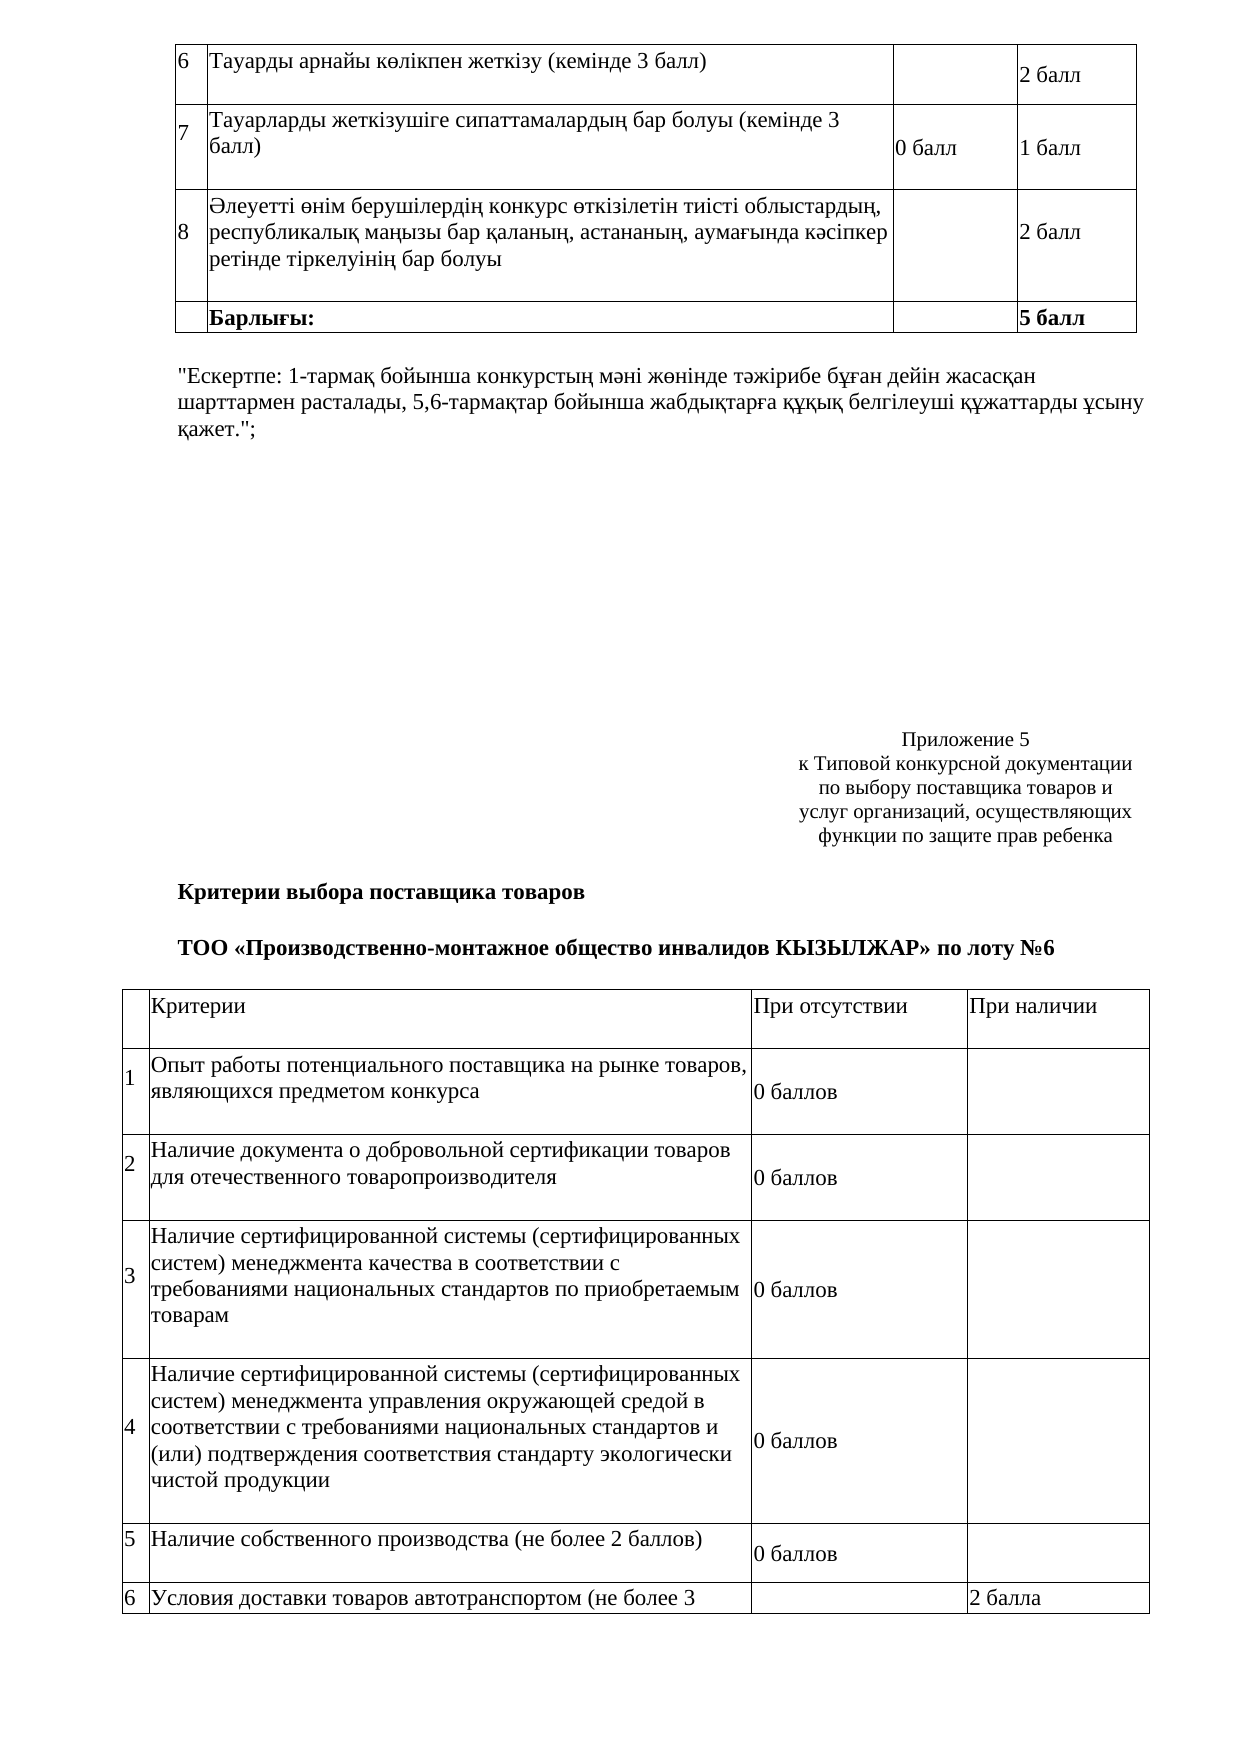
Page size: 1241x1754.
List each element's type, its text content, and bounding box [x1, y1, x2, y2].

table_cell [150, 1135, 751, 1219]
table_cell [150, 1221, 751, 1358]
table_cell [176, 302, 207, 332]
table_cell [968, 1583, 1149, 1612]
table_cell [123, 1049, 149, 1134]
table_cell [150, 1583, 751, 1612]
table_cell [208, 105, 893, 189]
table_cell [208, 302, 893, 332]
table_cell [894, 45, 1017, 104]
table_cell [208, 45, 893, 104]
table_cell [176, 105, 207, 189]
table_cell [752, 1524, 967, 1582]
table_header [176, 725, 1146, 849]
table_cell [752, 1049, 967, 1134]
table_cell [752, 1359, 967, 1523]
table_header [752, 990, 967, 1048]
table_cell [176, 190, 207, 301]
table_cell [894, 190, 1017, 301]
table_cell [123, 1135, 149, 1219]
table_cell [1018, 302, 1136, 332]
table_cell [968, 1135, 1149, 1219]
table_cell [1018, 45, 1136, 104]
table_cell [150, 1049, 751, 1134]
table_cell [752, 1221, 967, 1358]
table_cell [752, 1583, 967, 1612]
subtitle ТОО «Производственно-монтажное общество инвалидов КЫЗЫЛЖАР» по лоту №6 [177, 933, 1152, 960]
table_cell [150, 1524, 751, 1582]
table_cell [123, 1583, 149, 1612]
subtitle Критерии выбора поставщика товаров [177, 878, 1152, 904]
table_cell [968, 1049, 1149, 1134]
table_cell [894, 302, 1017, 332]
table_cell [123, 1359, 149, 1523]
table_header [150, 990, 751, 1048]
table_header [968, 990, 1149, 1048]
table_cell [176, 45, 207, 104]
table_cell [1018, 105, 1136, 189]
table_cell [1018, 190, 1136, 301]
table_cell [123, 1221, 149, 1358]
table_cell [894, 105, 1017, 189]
text "Ескертпе: 1-тармақ бойынша конкурстың мәні жөнінде тәжірибе бұған дейін жасасқан шарттармен расталады, 5,6-тармақтар бойынша жабдықтарға құқық белгілеуші құжаттарды ұсыну қажет."; [177, 362, 1152, 441]
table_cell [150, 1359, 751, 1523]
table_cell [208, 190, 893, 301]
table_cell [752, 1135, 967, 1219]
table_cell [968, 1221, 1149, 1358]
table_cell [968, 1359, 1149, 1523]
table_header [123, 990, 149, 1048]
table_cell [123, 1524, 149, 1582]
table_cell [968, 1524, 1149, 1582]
